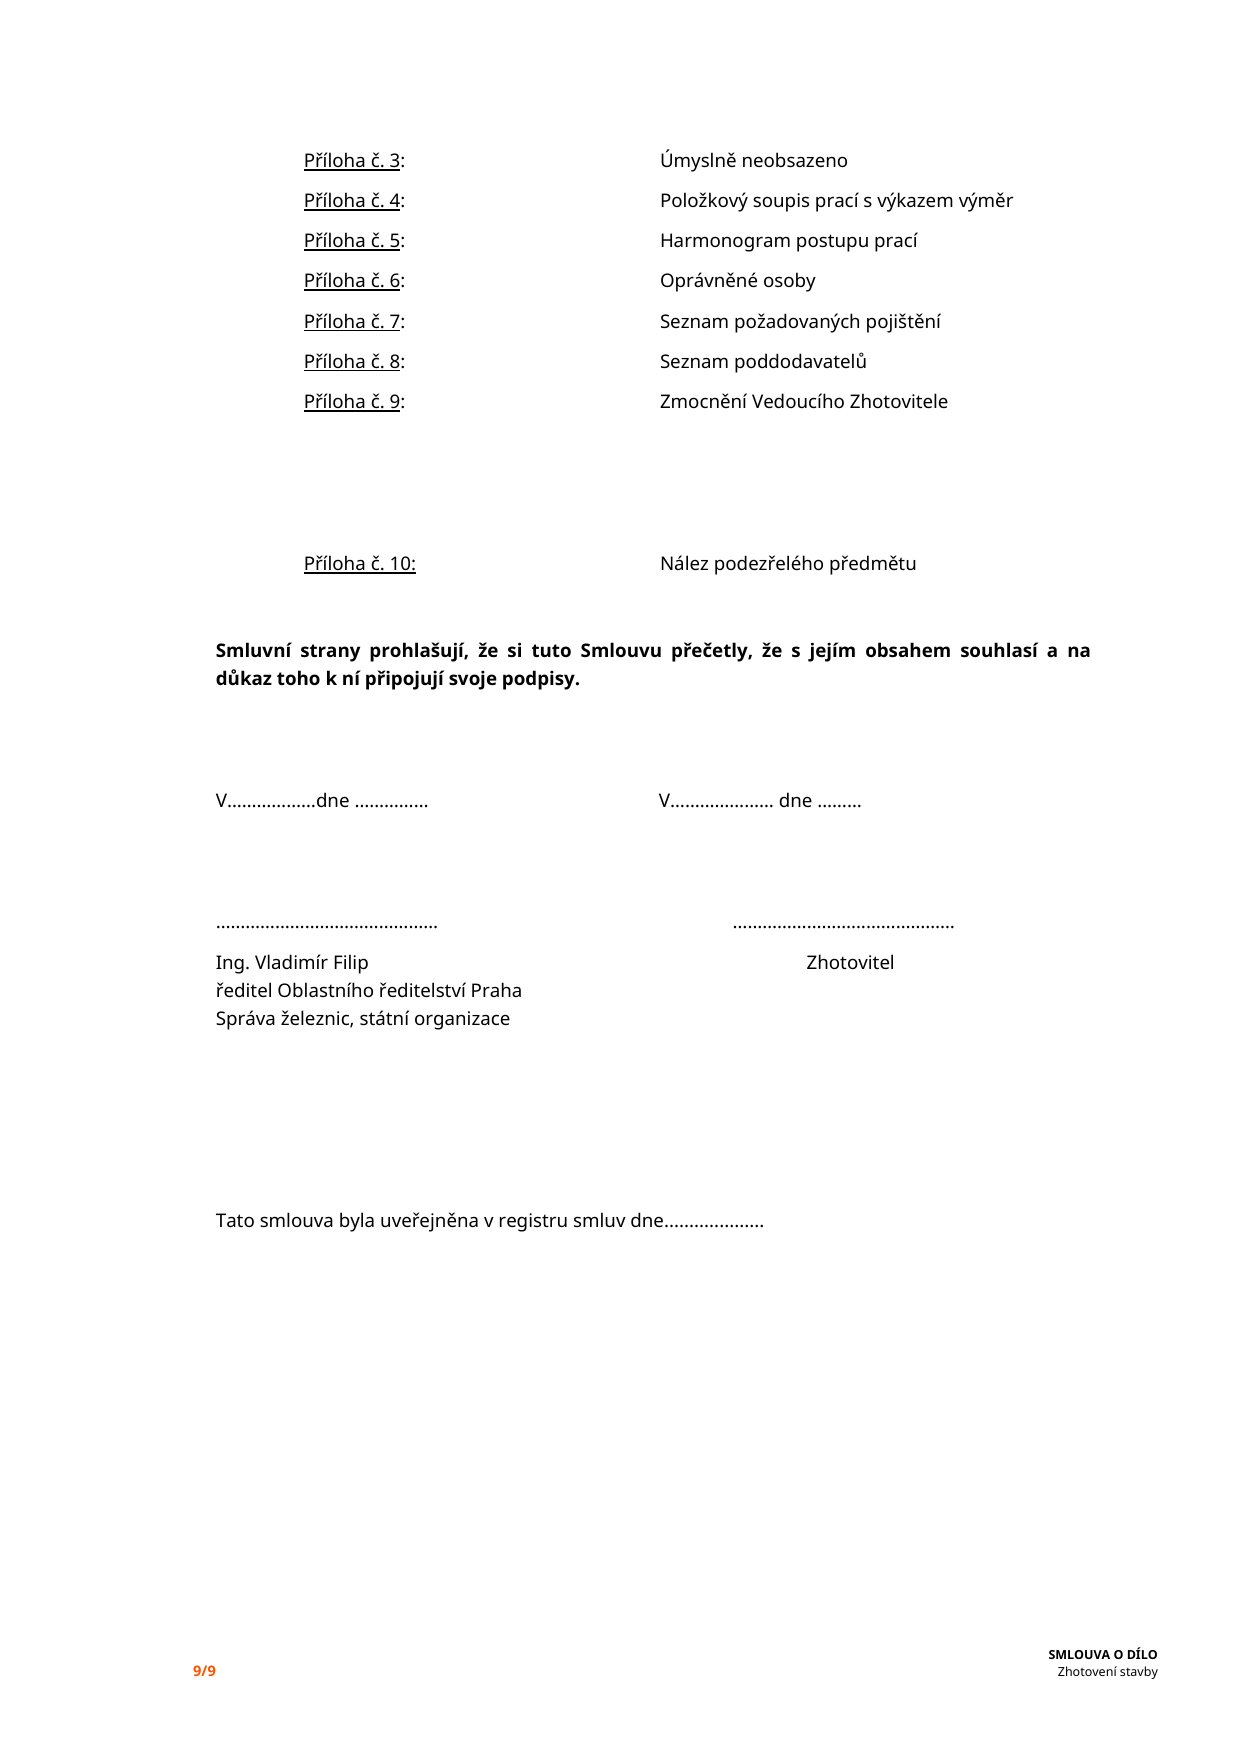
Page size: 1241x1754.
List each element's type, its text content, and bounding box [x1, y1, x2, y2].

table_cell Příloha č. 4: [216, 188, 572, 228]
text ……………………………………… ……………………………………… [216, 909, 1093, 934]
text Ing. Vladimír Filip Zhotovitel [216, 949, 1093, 975]
text Smluvní strany prohlašují, že si tuto Smlouvu přečetly, že s jejím obsahem souhlasí a na důkaz toho k ní připojují svoje podpisy. [216, 637, 1093, 691]
text Tato smlouva byla uveřejněna v registru smluv dne.................... [216, 1208, 1093, 1233]
table_cell Seznam poddodavatelů Zmocnění Vedoucího Zhotovitele Nález podezřelého předmětu [572, 348, 1093, 591]
text Správa železnic, státní organizace [216, 1005, 1093, 1031]
text V………………dne …………… V………………… dne ……… [216, 787, 1093, 813]
table_cell Příloha č. 3: [216, 148, 572, 188]
table_cell Příloha č. 8: Příloha č. 9: Příloha č. 10: [216, 348, 572, 591]
table_cell Úmyslně neobsazeno [572, 148, 1093, 188]
table_cell Příloha č. 5: [216, 228, 572, 268]
table_cell Oprávněné osoby [572, 268, 1093, 308]
table_cell Harmonogram postupu prací [572, 228, 1093, 268]
table_cell Příloha č. 6: [216, 268, 572, 308]
table_cell Položkový soupis prací s výkazem výměr [572, 188, 1093, 228]
table_cell Příloha č. 7: [216, 308, 572, 348]
text ředitel Oblastního ředitelství Praha [216, 977, 1093, 1003]
table_cell Seznam požadovaných pojištění [572, 308, 1093, 348]
